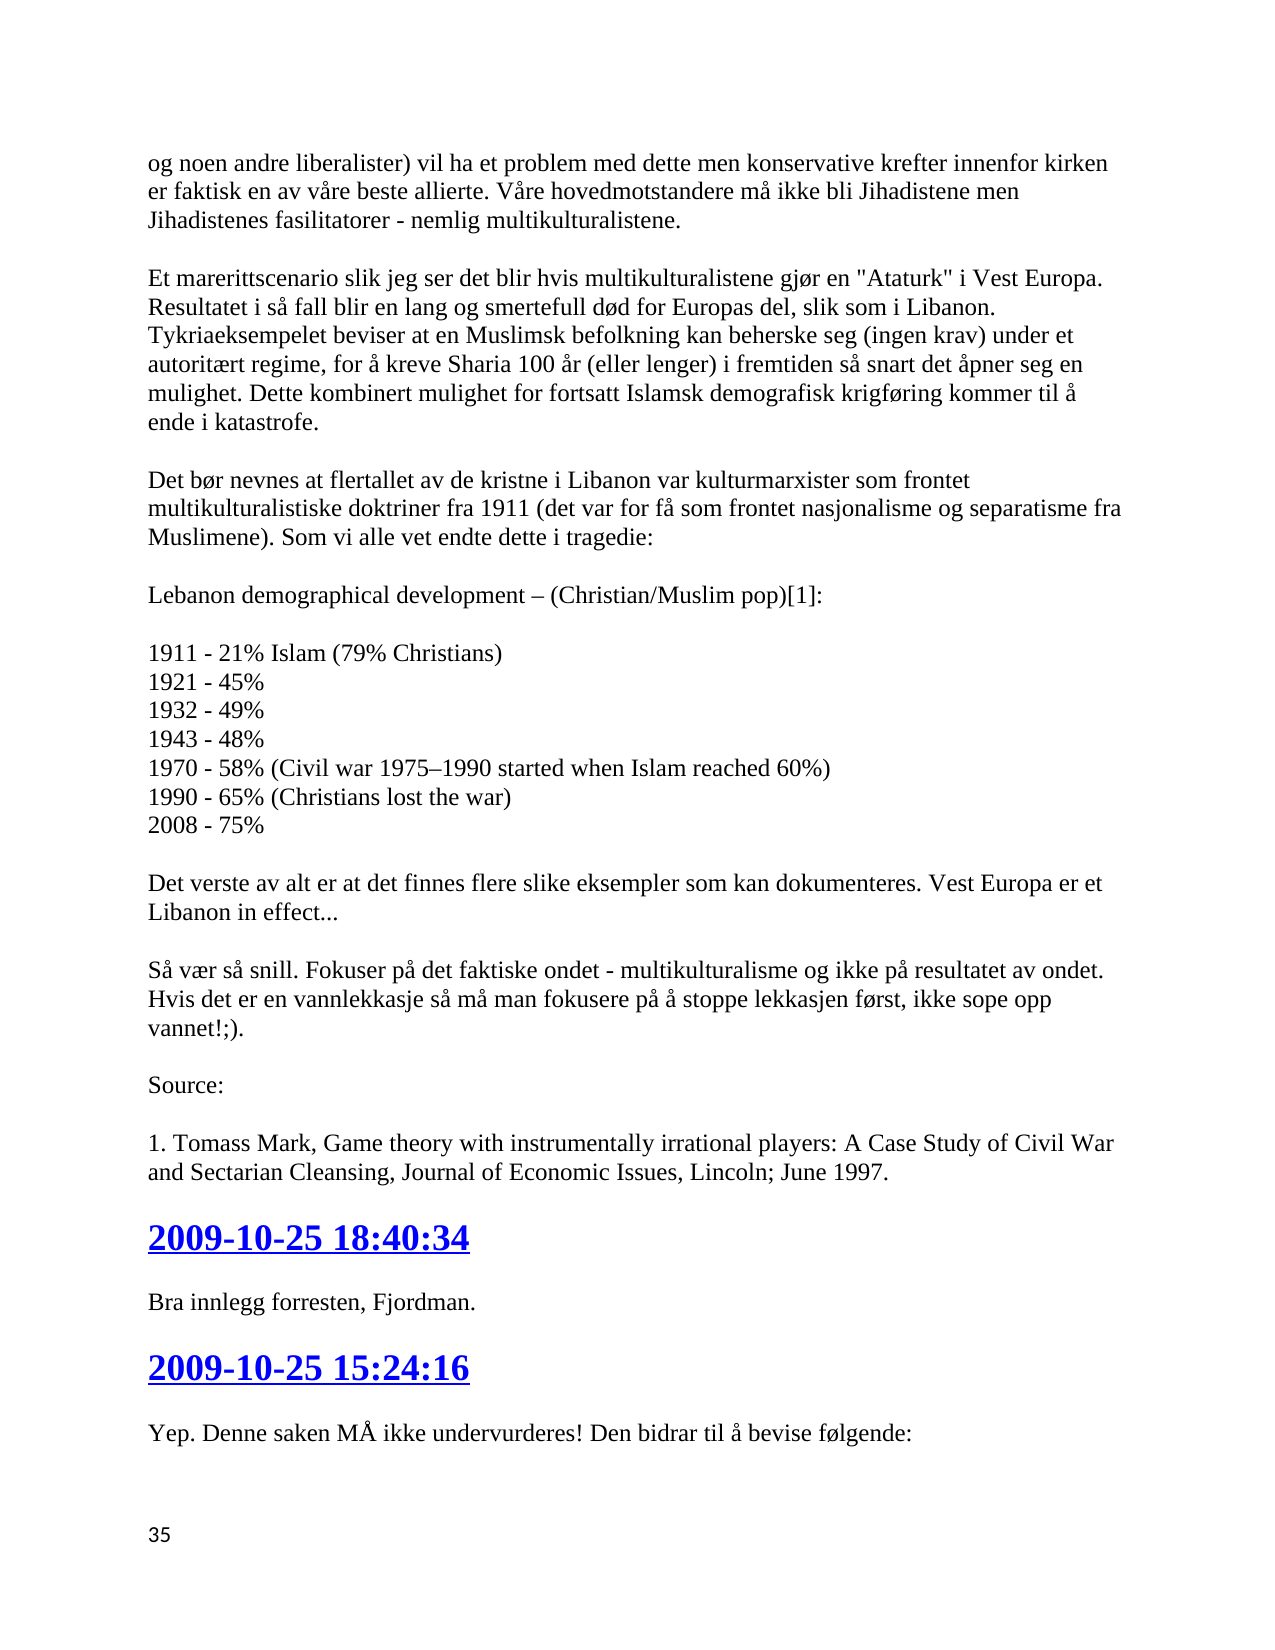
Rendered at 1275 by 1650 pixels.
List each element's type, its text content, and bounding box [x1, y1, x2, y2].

text Lebanon demographical development – (Christian/Muslim pop)[1]: [148, 580, 1127, 609]
text 1911 - 21% Islam (79% Christians) 1921 - 45% 1932 - 49% 1943 - 48% 1970 - 58% (Civil war 1975–1990 started when Islam reached 60%) 1990 - 65% (Christians lost the war) 2008 - 75% [148, 638, 1127, 839]
text 1. Tomass Mark, Game theory with instrumentally irrational players: A Case Study of Civil War and Sectarian Cleansing, Journal of Economic Issues, Lincoln; June 1997. [148, 1128, 1127, 1186]
text 2009-10-25 15:24:16 [148, 1345, 1127, 1388]
text Bra innlegg forresten, Fjordman. [148, 1287, 1127, 1316]
text 2009-10-25 18:40:34 [148, 1215, 1127, 1258]
text Yep. Denne saken MÅ ikke undervurderes! Den bidrar til å bevise følgende: [148, 1418, 1127, 1446]
text Så vær så snill. Fokuser på det faktiske ondet - multikulturalisme og ikke på resultatet av ondet. Hvis det er en vannlekkasje så må man fokusere på å stoppe lekkasjen først, ikke sope opp vannet!;). [148, 955, 1127, 1041]
text Et marerittscenario slik jeg ser det blir hvis multikulturalistene gjør en "Ataturk" i Vest Europa. Resultatet i så fall blir en lang og smertefull død for Europas del, slik som i Libanon. Tykriaeksempelet beviser at en Muslimsk befolkning kan beherske seg (ingen krav) under et autoritært regime, for å kreve Sharia 100 år (eller lenger) i fremtiden så snart det åpner seg en mulighet. Dette kombinert mulighet for fortsatt Islamsk demografisk krigføring kommer til å ende i katastrofe. [148, 263, 1127, 436]
text Det verste av alt er at det finnes flere slike eksempler som kan dokumenteres. Vest Europa er et Libanon in effect... [148, 868, 1127, 926]
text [148, 148, 1127, 234]
text Source: [148, 1071, 1127, 1099]
text Det bør nevnes at flertallet av de kristne i Libanon var kulturmarxister som frontet multikulturalistiske doktriner fra 1911 (det var for få som frontet nasjonalisme og separatisme fra Muslimene). Som vi alle vet endte dette i tragedie: [148, 465, 1127, 551]
